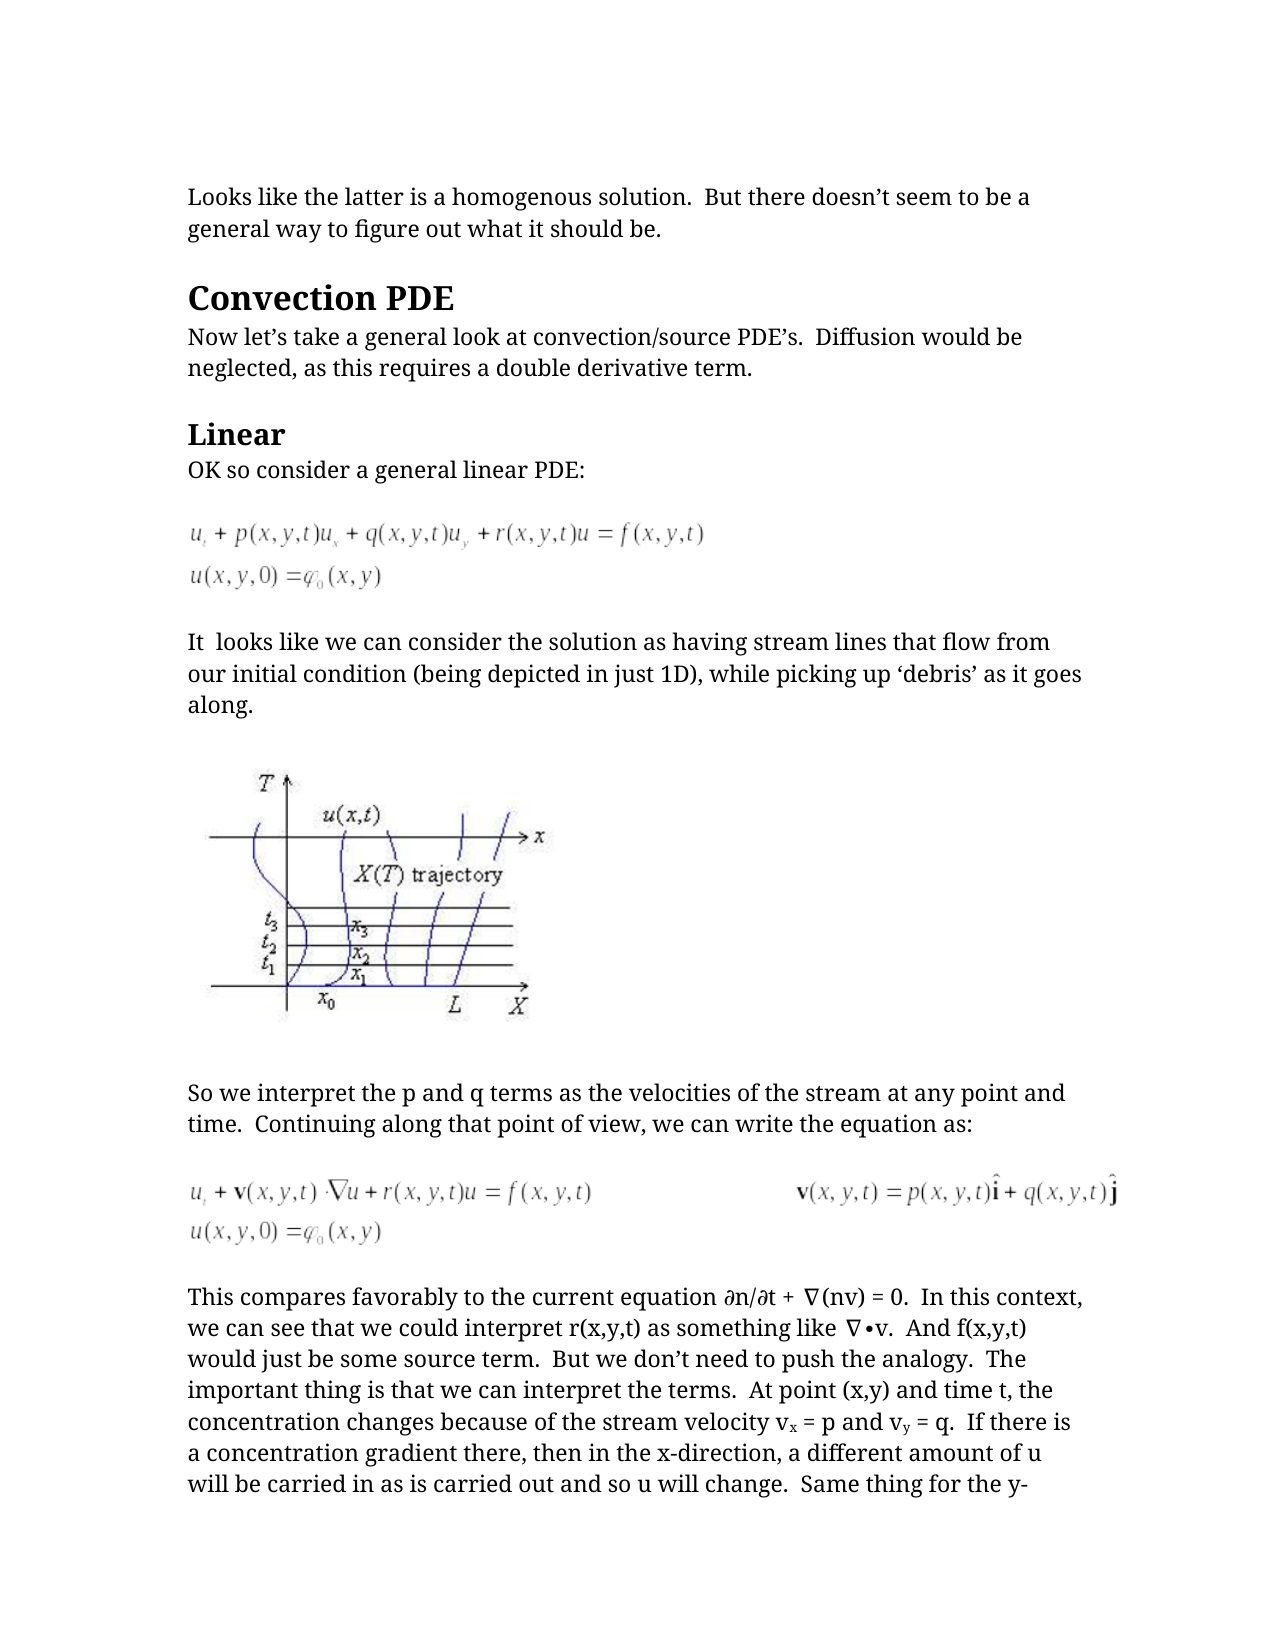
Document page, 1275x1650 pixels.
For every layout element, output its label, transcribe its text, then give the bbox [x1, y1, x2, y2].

text OK so consider a general linear PDE: [187, 454, 1087, 485]
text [187, 1281, 1087, 1499]
text So we interpret the p and q terms as the velocities of the stream at any point and time. Continuing along that point of view, we can write the equation as: [187, 1077, 1087, 1139]
text Linear [187, 414, 1087, 454]
picture [187, 751, 573, 1046]
text Now let’s take a general look at convection/source PDE’s. Diffusion would be neglected, as this requires a double derivative term. [187, 320, 1087, 383]
text Looks like the latter is a homogenous solution. But there doesn’t seem to be a general way to figure out what it should be. [187, 181, 1087, 244]
text It looks like we can consider the solution as having stream lines that flow from our initial condition (being depicted in just 1D), while picking up ‘debris’ as it goes along. [187, 626, 1087, 720]
text Convection PDE [187, 275, 1087, 320]
